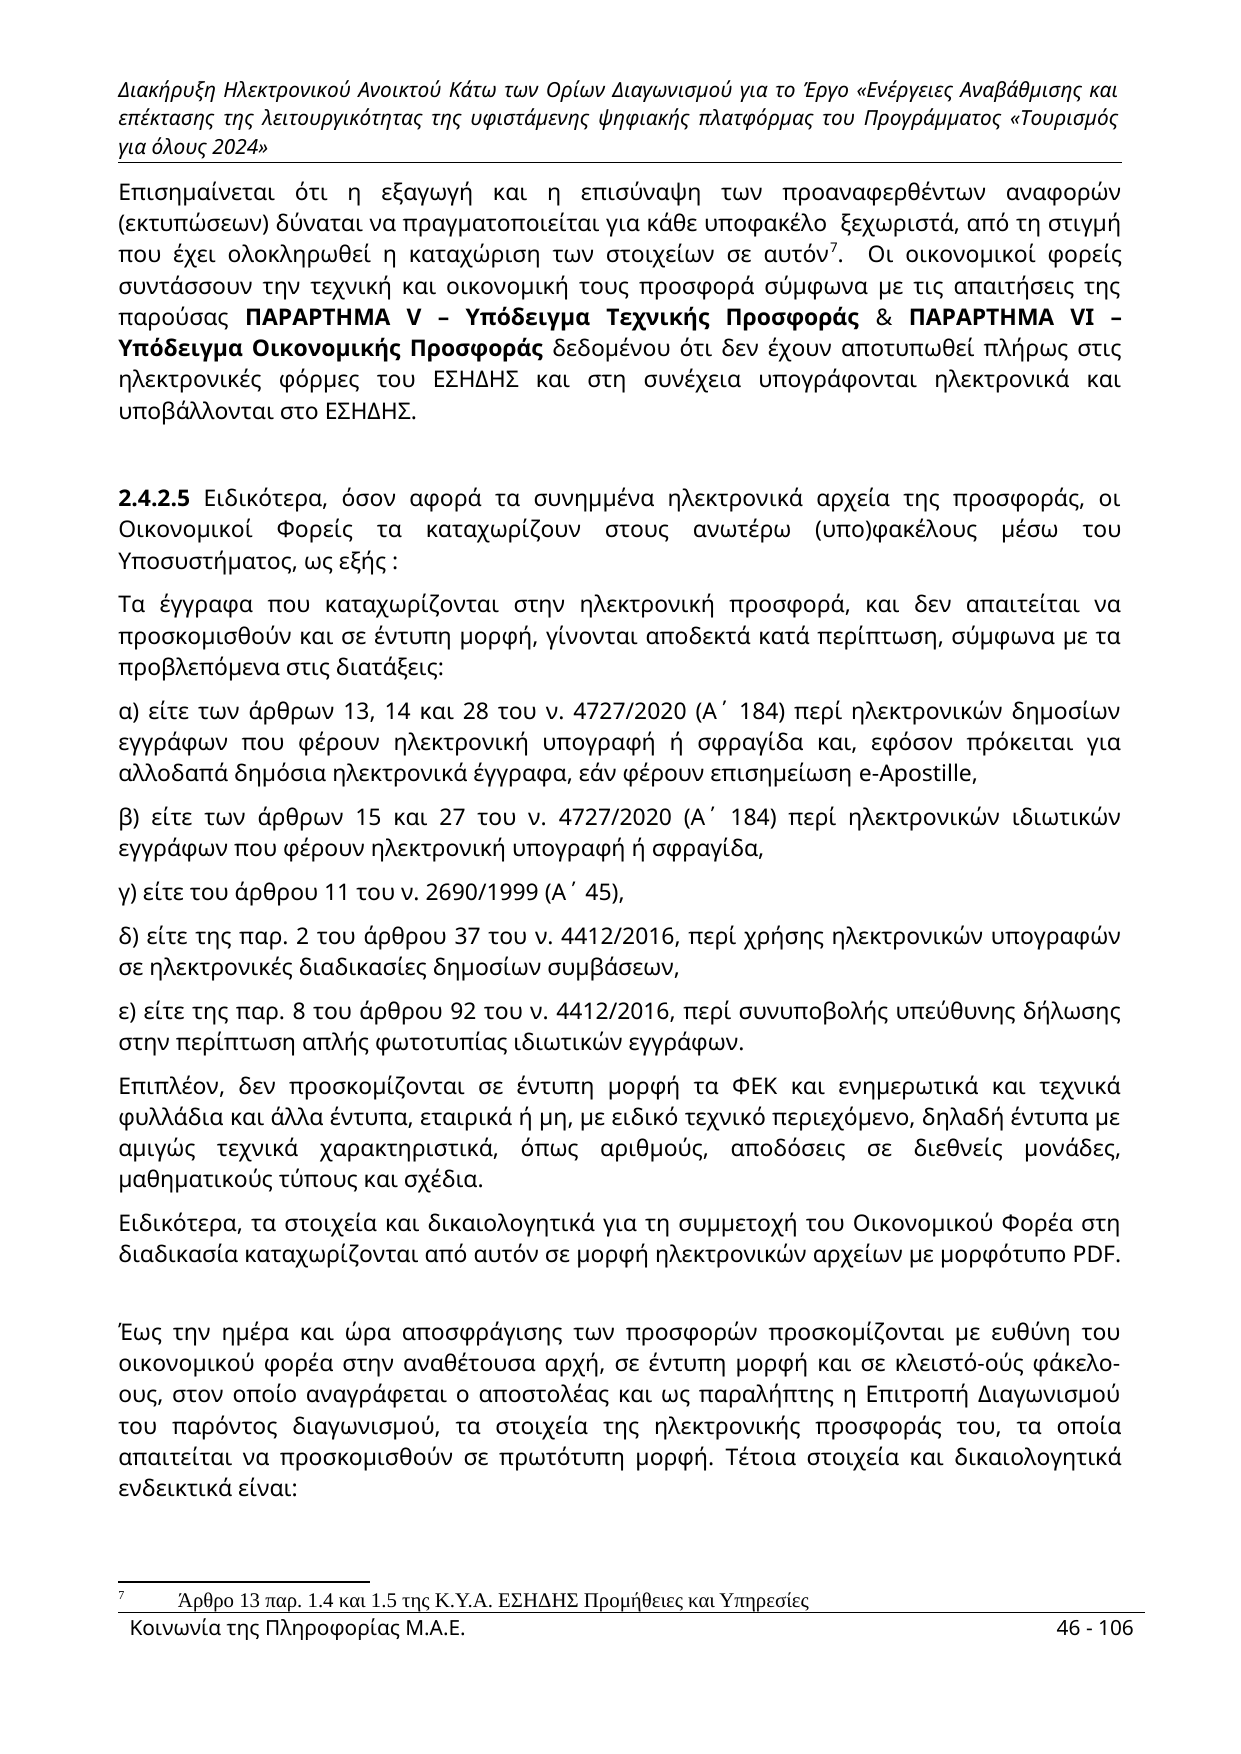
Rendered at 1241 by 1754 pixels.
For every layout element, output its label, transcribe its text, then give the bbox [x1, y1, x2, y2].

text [118, 176, 1122, 426]
text ε) είτε της παρ. 8 του άρθρου 92 του ν. 4412/2016, περί συνυποβολής υπεύθυνης δήλωσης στην περίπτωση απλής φωτοτυπίας ιδιωτικών εγγράφων. [118, 995, 1122, 1057]
text Ειδικότερα, τα στοιχεία και δικαιολογητικά για τη συμμετοχή του Οικονομικού Φορέα στη διαδικασία καταχωρίζονται από αυτόν σε μορφή ηλεκτρονικών αρχείων με μορφότυπο PDF. [118, 1207, 1122, 1301]
text α) είτε των άρθρων 13, 14 και 28 του ν. 4727/2020 (Α΄ 184) περί ηλεκτρονικών δημοσίων εγγράφων που φέρουν ηλεκτρονική υπογραφή ή σφραγίδα και, εφόσον πρόκειται για αλλοδαπά δημόσια ηλεκτρονικά έγγραφα, εάν φέρουν επισημείωση e-Apostille, [118, 695, 1122, 788]
text Τα έγγραφα που καταχωρίζονται στην ηλεκτρονική προσφορά, και δεν απαιτείται να προσκομισθούν και σε έντυπη μορφή, γίνονται αποδεκτά κατά περίπτωση, σύμφωνα με τα προβλεπόμενα στις διατάξεις: [118, 588, 1122, 682]
text Έως την ημέρα και ώρα αποσφράγισης των προσφορών προσκομίζονται με ευθύνη του οικονομικού φορέα στην αναθέτουσα αρχή, σε έντυπη μορφή και σε κλειστό-ούς φάκελο-ους, στον οποίο αναγράφεται ο αποστολέας και ως παραλήπτης η Επιτροπή Διαγωνισμού του παρόντος διαγωνισμού, τα στοιχεία της ηλεκτρονικής προσφοράς του, τα οποία απαιτείται να προσκομισθούν σε πρωτότυπη μορφή. Τέτοια στοιχεία και δικαιολογητικά ενδεικτικά είναι: [118, 1316, 1122, 1503]
text Επιπλέον, δεν προσκομίζονται σε έντυπη μορφή τα ΦΕΚ και ενημερωτικά και τεχνικά φυλλάδια και άλλα έντυπα, εταιρικά ή μη, με ειδικό τεχνικό περιεχόμενο, δηλαδή έντυπα με αμιγώς τεχνικά χαρακτηριστικά, όπως αριθμούς, αποδόσεις σε διεθνείς μονάδες, μαθηματικούς τύπους και σχέδια. [118, 1070, 1122, 1195]
text β) είτε των άρθρων 15 και 27 του ν. 4727/2020 (Α΄ 184) περί ηλεκτρονικών ιδιωτικών εγγράφων που φέρουν ηλεκτρονική υπογραφή ή σφραγίδα, [118, 801, 1122, 863]
text 2.4.2.5 Ειδικότερα, όσον αφορά τα συνημμένα ηλεκτρονικά αρχεία της προσφοράς, οι Οικονομικοί Φορείς τα καταχωρίζουν στους ανωτέρω (υπο)φακέλους μέσω του Υποσυστήματος, ως εξής : [118, 482, 1122, 576]
text δ) είτε της παρ. 2 του άρθρου 37 του ν. 4412/2016, περί χρήσης ηλεκτρονικών υπογραφών σε ηλεκτρονικές διαδικασίες δημοσίων συμβάσεων, [118, 920, 1122, 982]
text γ) είτε του άρθρου 11 του ν. 2690/1999 (Α΄ 45), [118, 876, 1122, 907]
